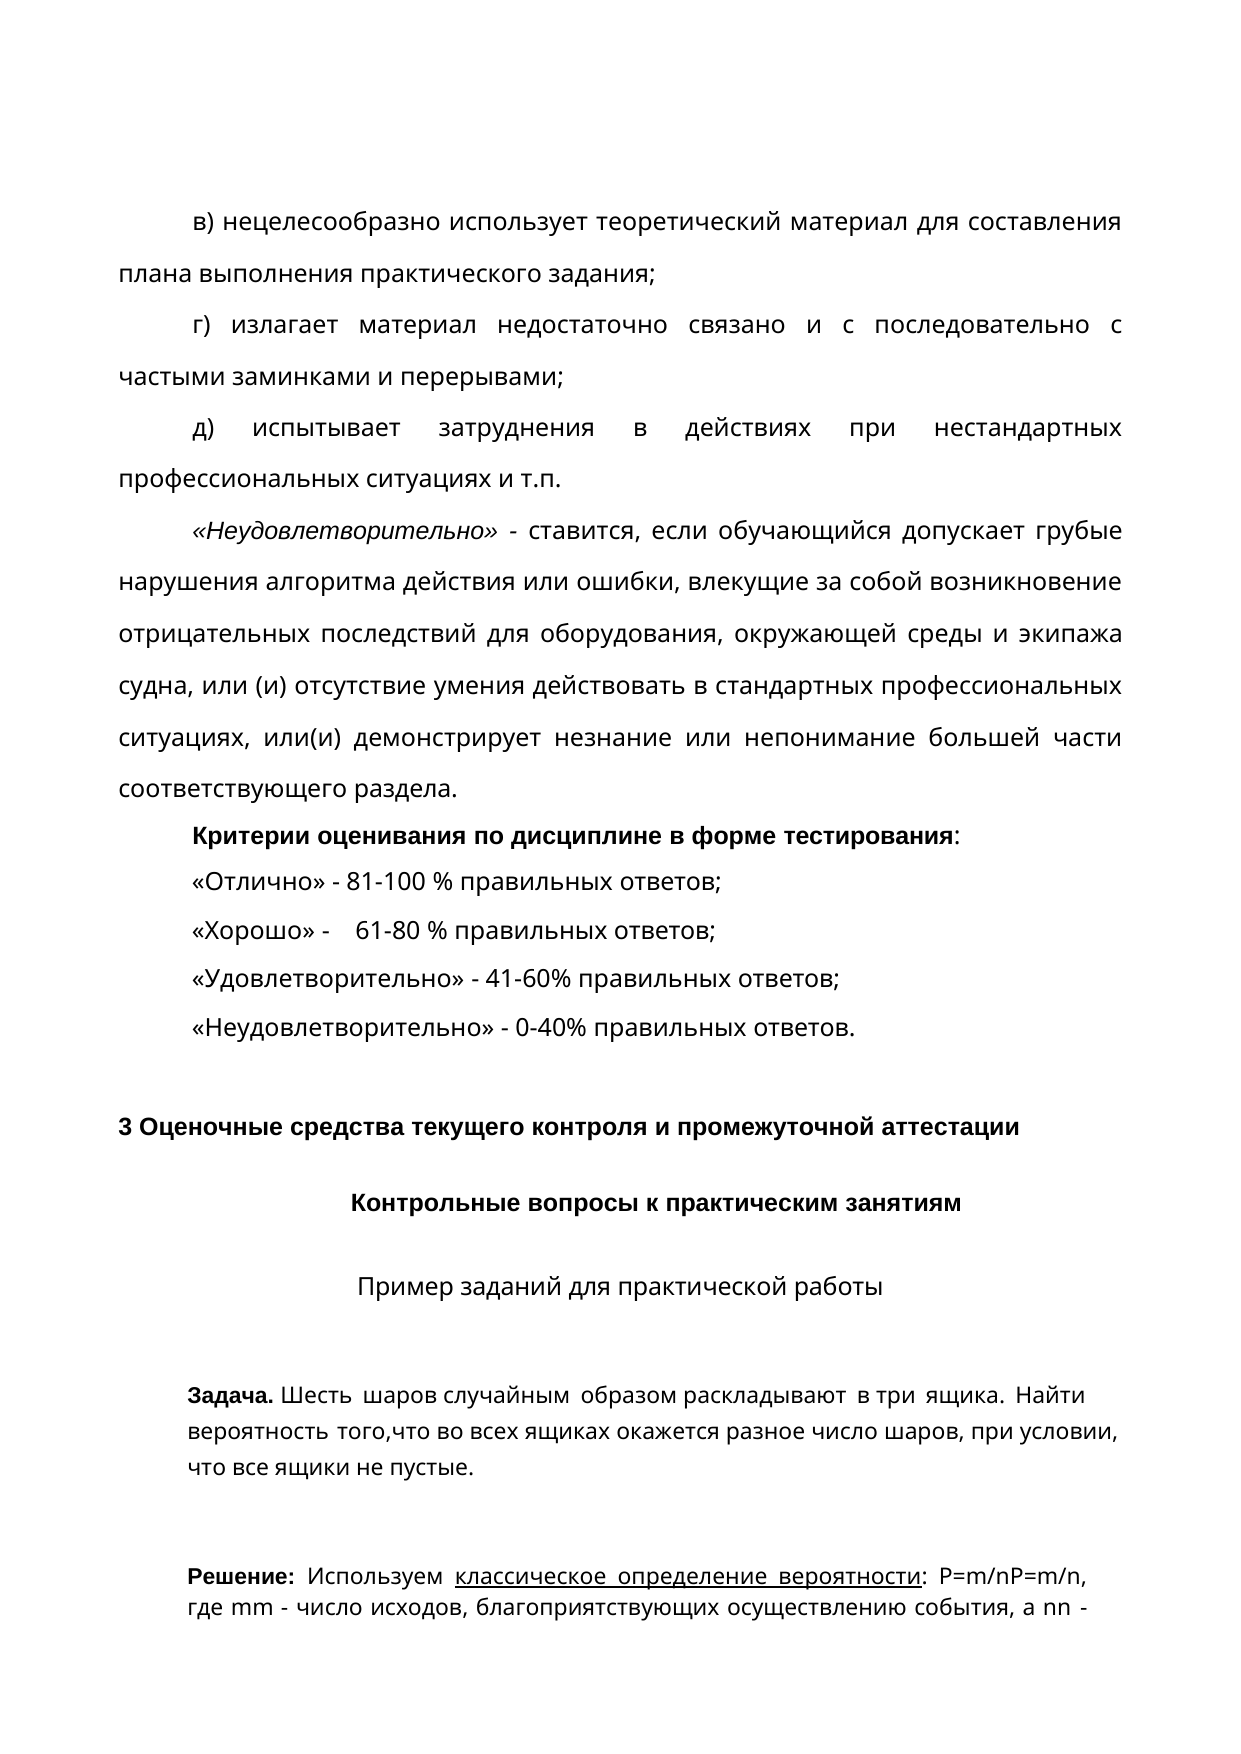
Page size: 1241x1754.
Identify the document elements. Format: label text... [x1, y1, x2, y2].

text в) нецелесообразно использует теоретический материал для составления плана выполнения практического задания; [118, 204, 1122, 289]
text Задача. Шесть шаров случайным образом раскладывают в три ящика. Найти вероятность того,что во всех ящиках окажется разное число шаров, при условии, что все ящики не пустые. [187, 1379, 1135, 1482]
text г) излагает материал недостаточно связано и с последовательно с частыми заминками и перерывами; [118, 307, 1123, 392]
text «Отлично» - 81-100 % правильных ответов; [192, 864, 1137, 898]
text д) испытывает затруднения в действиях при нестандартных профессиональных ситуациях и т.п. [118, 409, 1122, 495]
text Критерии оценивания по дисциплине в форме тестирования: [192, 823, 1137, 850]
text «Неудовлетворительно» - 0-40% правильных ответов. [192, 1009, 1137, 1043]
text «Хорошо» - 61-80 % правильных ответов; [192, 912, 1137, 946]
text «Неудовлетворительно» - ставится, если обучающийся допускает грубые нарушения алгоритма действия или ошибки, влекущие за собой возникновение отрицательных последствий для оборудования, окружающей среды и экипажа судна, или (и) отсутствие умения действовать в стандартных профессиональных ситуациях, или(и) демонстрирует незнание или непонимание большей части соответствующего раздела. [118, 512, 1123, 805]
text «Удовлетворительно» - 41-60% правильных ответов; [192, 961, 1137, 995]
text Пример заданий для практической работы [103, 1268, 1137, 1302]
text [187, 1560, 1087, 1622]
list Оценочные средства текущего контроля и промежуточной аттестации Контрольные вопросы к практическим занятиям [118, 1112, 1020, 1217]
